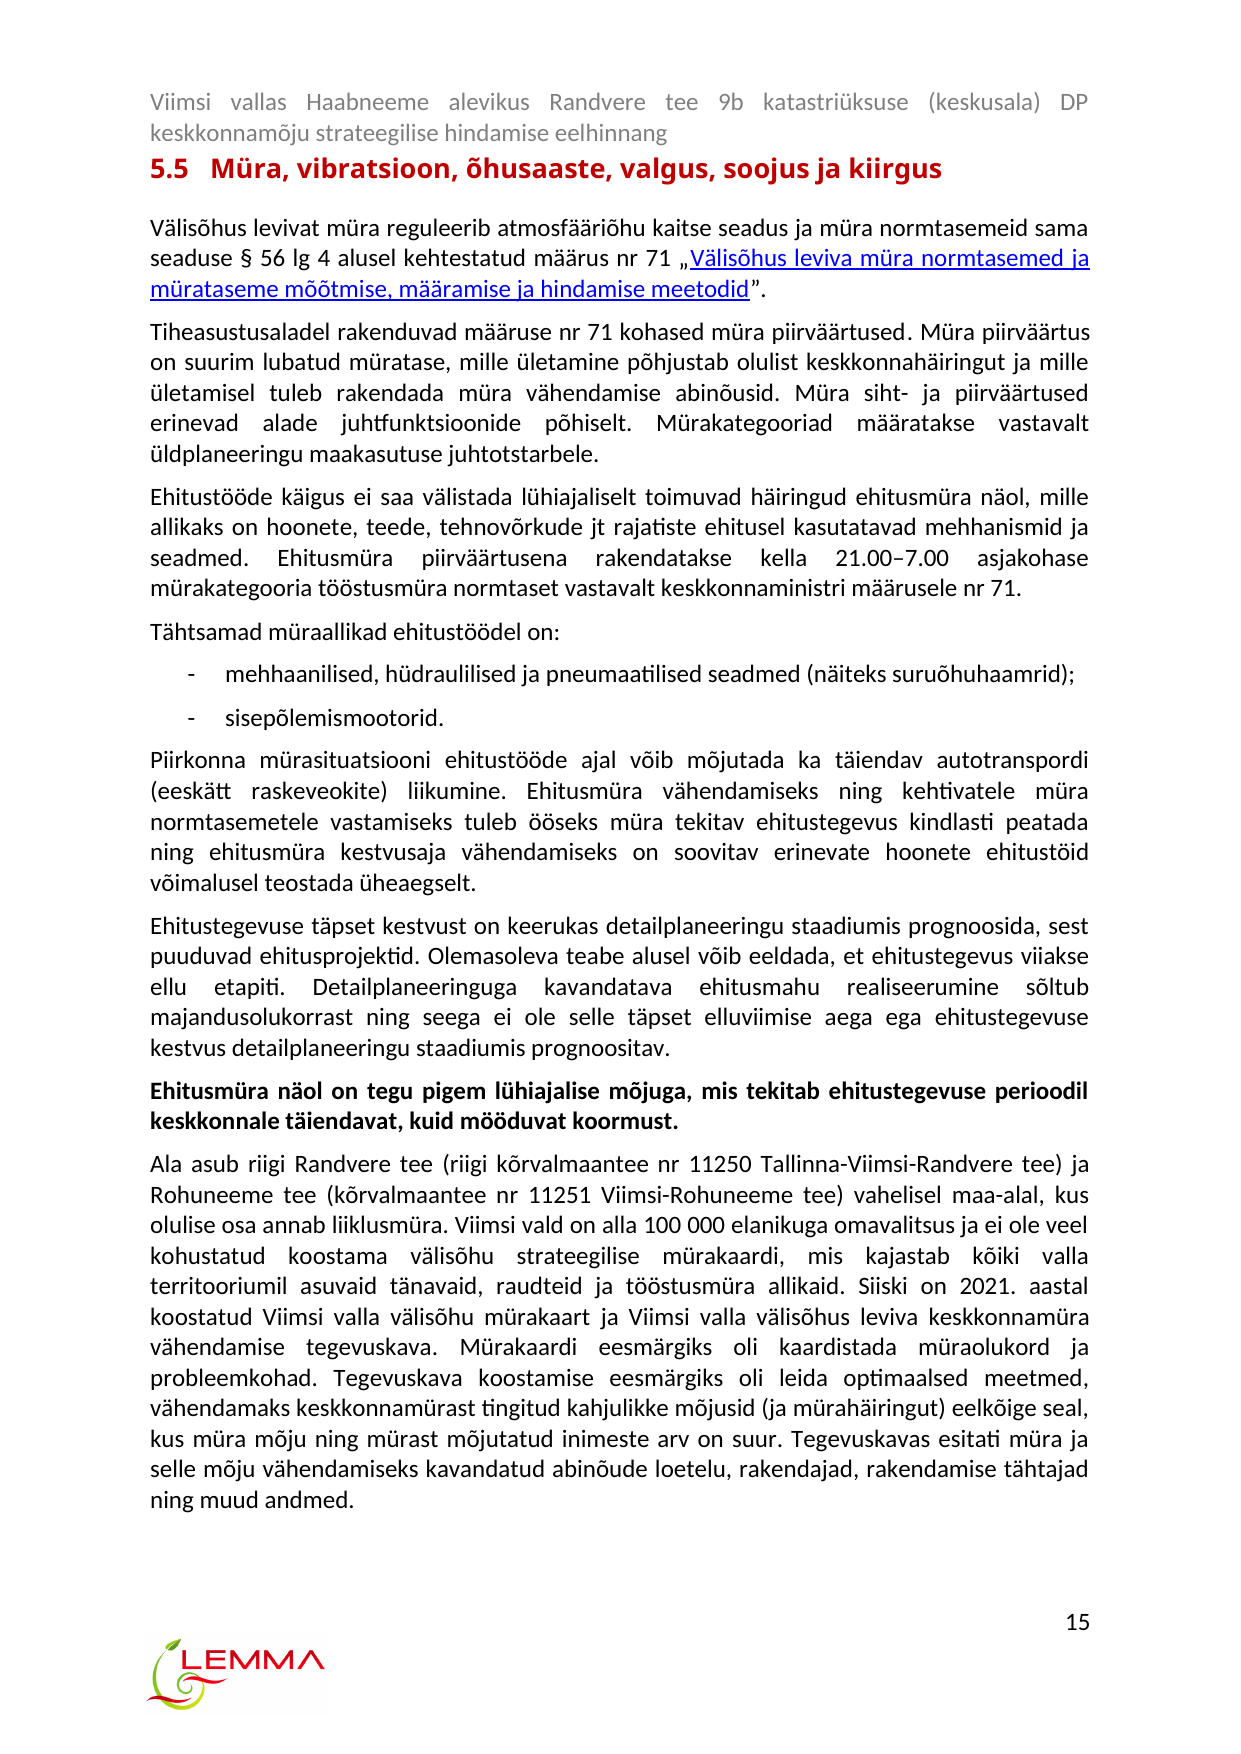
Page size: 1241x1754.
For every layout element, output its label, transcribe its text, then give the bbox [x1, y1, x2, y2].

text Ehitusmüra näol on tegu pigem lühiajalise mõjuga, mis tekitab ehitustegevuse perioodil keskkonnale täiendavat, kuid mööduvat koormust. [150, 1075, 1090, 1136]
list mehhaanilised, hüdraulilised ja pneumaatilised seadmed (näiteks suruõhuhaamrid); [187, 659, 1090, 689]
text Piirkonna mürasituatsiooni ehitustööde ajal võib mõjutada ka täiendav autotranspordi (eeskätt raskeveokite) liikumine. Ehitusmüra vähendamiseks ning kehtivatele müra normtasemetele vastamiseks tuleb ööseks müra tekitav ehitustegevus kindlasti peatada ning ehitusmüra kestvusaja vähendamiseks on soovitav erinevate hoonete ehitustöid võimalusel teostada üheaegselt. [150, 745, 1090, 897]
text Ehitustegevuse täpset kestvust on keerukas detailplaneeringu staadiumis prognoosida, sest puuduvad ehitusprojektid. Olemasoleva teabe alusel võib eeldada, et ehitustegevus viiakse ellu etapiti. Detailplaneeringuga kavandatava ehitusmahu realiseerumine sõltub majandusolukorrast ning seega ei ole selle täpset elluviimise aega ega ehitustegevuse kestvus detailplaneeringu staadiumis prognoositav. [150, 910, 1090, 1062]
text Tähtsamad müraallikad ehitustöödel on: [150, 616, 1090, 646]
text Ala asub riigi Randvere tee (riigi kõrvalmaantee nr 11250 Tallinna-Viimsi-Randvere tee) ja Rohuneeme tee (kõrvalmaantee nr 11251 Viimsi-Rohuneeme tee) vahelisel maa-alal, kus olulise osa annab liiklusmüra. Viimsi vald on alla 100 000 elanikuga omavalitsus ja ei ole veel kohustatud koostama välisõhu strateegilise mürakaardi, mis kajastab kõiki valla territooriumil asuvaid tänavaid, raudteid ja tööstusmüra allikaid. Siiski on 2021. aastal koostatud Viimsi valla välisõhu mürakaart ja Viimsi valla välisõhus leviva keskkonnamüra vähendamise tegevuskava. Mürakaardi eesmärgiks oli kaardistada müraolukord ja probleemkohad. Tegevuskava koostamise eesmärgiks oli leida optimaalsed meetmed, vähendamaks keskkonnamürast tingitud kahjulikke mõjusid (ja mürahäiringut) eelkõige seal, kus müra mõju ning mürast mõjutatud inimeste arv on suur. Tegevuskavas esitati müra ja selle mõju vähendamiseks kavandatud abinõude loetelu, rakendajad, rakendamise tähtajad ning muud andmed. [150, 1148, 1090, 1515]
list sisepõlemismootorid. [187, 702, 1090, 732]
text Tiheasustusaladel rakenduvad määruse nr 71 kohased müra piirväärtused. Müra piirväärtus on suurim lubatud müratase, mille ületamine põhjustab olulist keskkonnahäiringut ja mille ületamisel tuleb rakendada müra vähendamise abinõusid. Müra siht- ja piirväärtused erinevad alade juhtfunktsioonide põhiselt. Mürakategooriad määratakse vastavalt üldplaneeringu maakasutuse juhtotstarbele. [150, 316, 1090, 468]
text Ehitustööde käigus ei saa välistada lühiajaliselt toimuvad häiringud ehitusmüra näol, mille allikaks on hoonete, teede, tehnovõrkude jt rajatiste ehitusel kasutatavad mehhanismid ja seadmed. Ehitusmüra piirväärtusena rakendatakse kella 21.00–7.00 asjakohase mürakategooria tööstusmüra normtaset vastavalt keskkonnaministri määrusele nr 71. [150, 481, 1090, 603]
subtitle Müra, vibratsioon, õhusaaste, valgus, soojus ja kiirgus [150, 150, 1090, 187]
text Välisõhus levivat müra reguleerib atmosfääriõhu kaitse seadus ja müra normtasemeid sama seaduse § 56 lg 4 alusel kehtestatud määrus nr 71 „Välisõhus leviva müra normtasemed ja mürataseme mõõtmise, määramise ja hindamise meetodid”. [150, 212, 1090, 303]
picture [140, 1632, 331, 1716]
